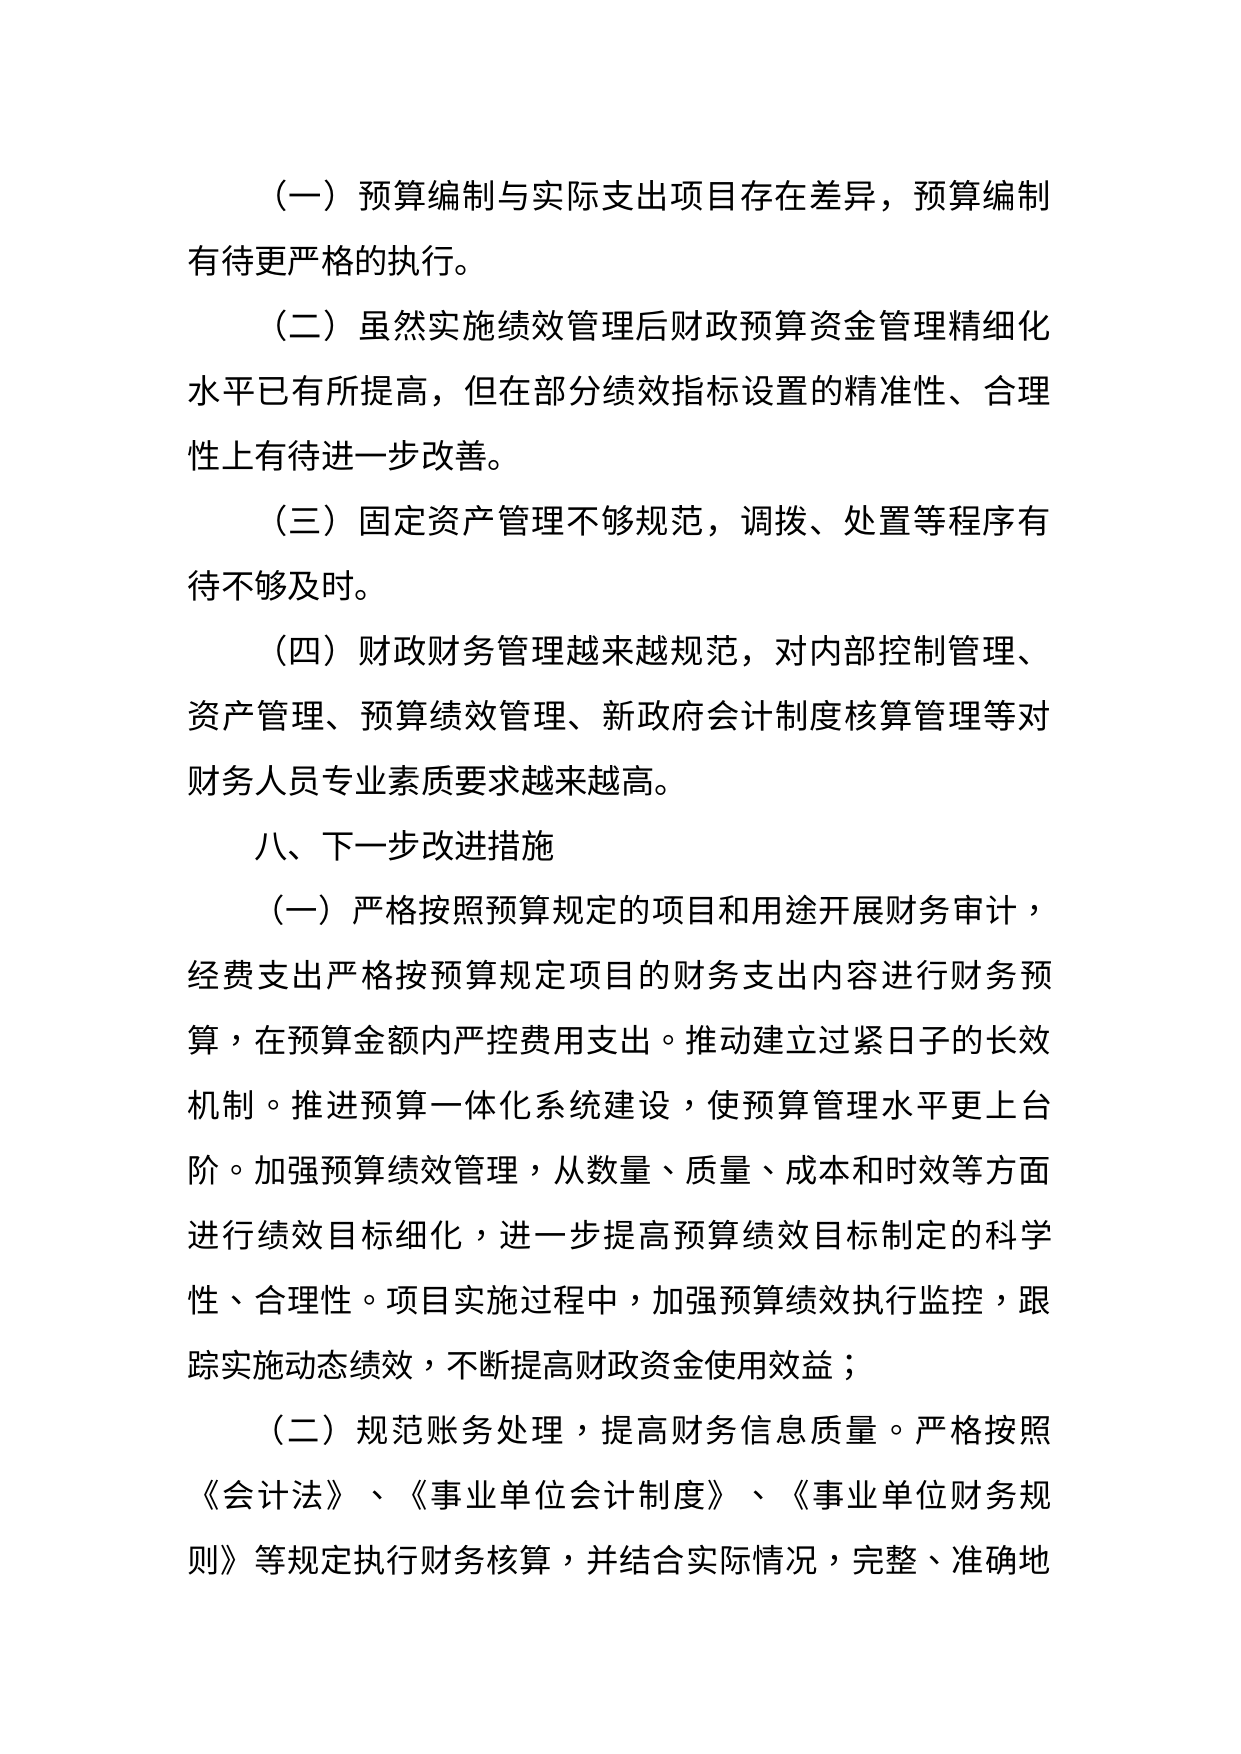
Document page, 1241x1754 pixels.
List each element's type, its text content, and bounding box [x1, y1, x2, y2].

text （四）财政财务管理越来越规范，对内部控制管理、资产管理、预算绩效管理、新政府会计制度核算管理等对财务人员专业素质要求越来越高。 [187, 617, 1053, 812]
text （三）固定资产管理不够规范，调拨、处置等程序有待不够及时。 [187, 487, 1053, 617]
text （一）预算编制与实际支出项目存在差异，预算编制有待更严格的执行。 [187, 162, 1053, 292]
text （一）严格按照预算规定的项目和用途开展财务审计，经费支出严格按预算规定项目的财务支出内容进行财务预算，在预算金额内严控费用支出。推动建立过紧日子的长效机制。推进预算一体化系统建设，使预算管理水平更上台阶。加强预算绩效管理，从数量、质量、成本和时效等方面进行绩效目标细化，进一步提高预算绩效目标制定的科学性、合理性。项目实施过程中，加强预算绩效执行监控，跟踪实施动态绩效，不断提高财政资金使用效益； [187, 877, 1053, 1397]
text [187, 1397, 1053, 1592]
text 八、下一步改进措施 [187, 812, 1053, 877]
text （二）虽然实施绩效管理后财政预算资金管理精细化水平已有所提高，但在部分绩效指标设置的精准性、合理性上有待进一步改善。 [187, 292, 1053, 487]
